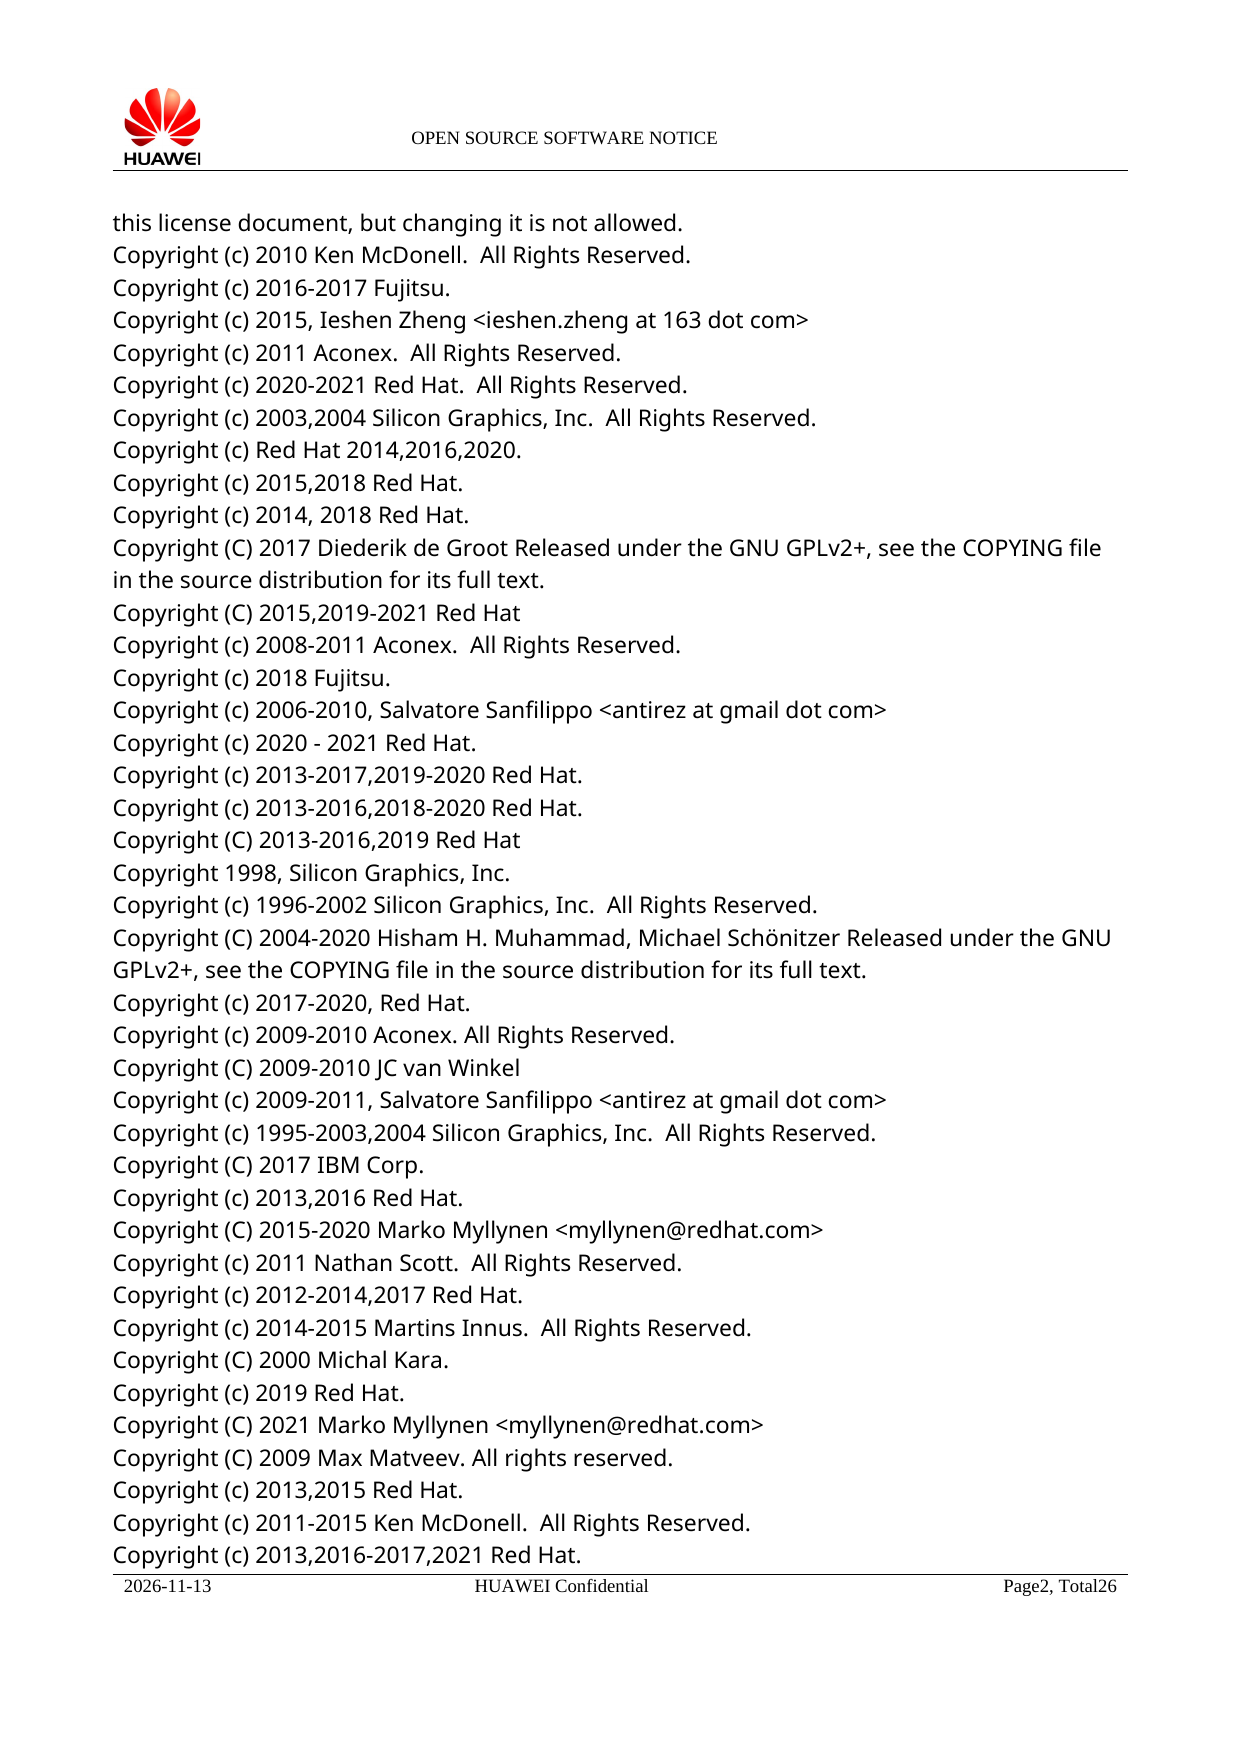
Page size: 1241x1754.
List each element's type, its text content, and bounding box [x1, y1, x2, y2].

picture [124, 88, 201, 165]
